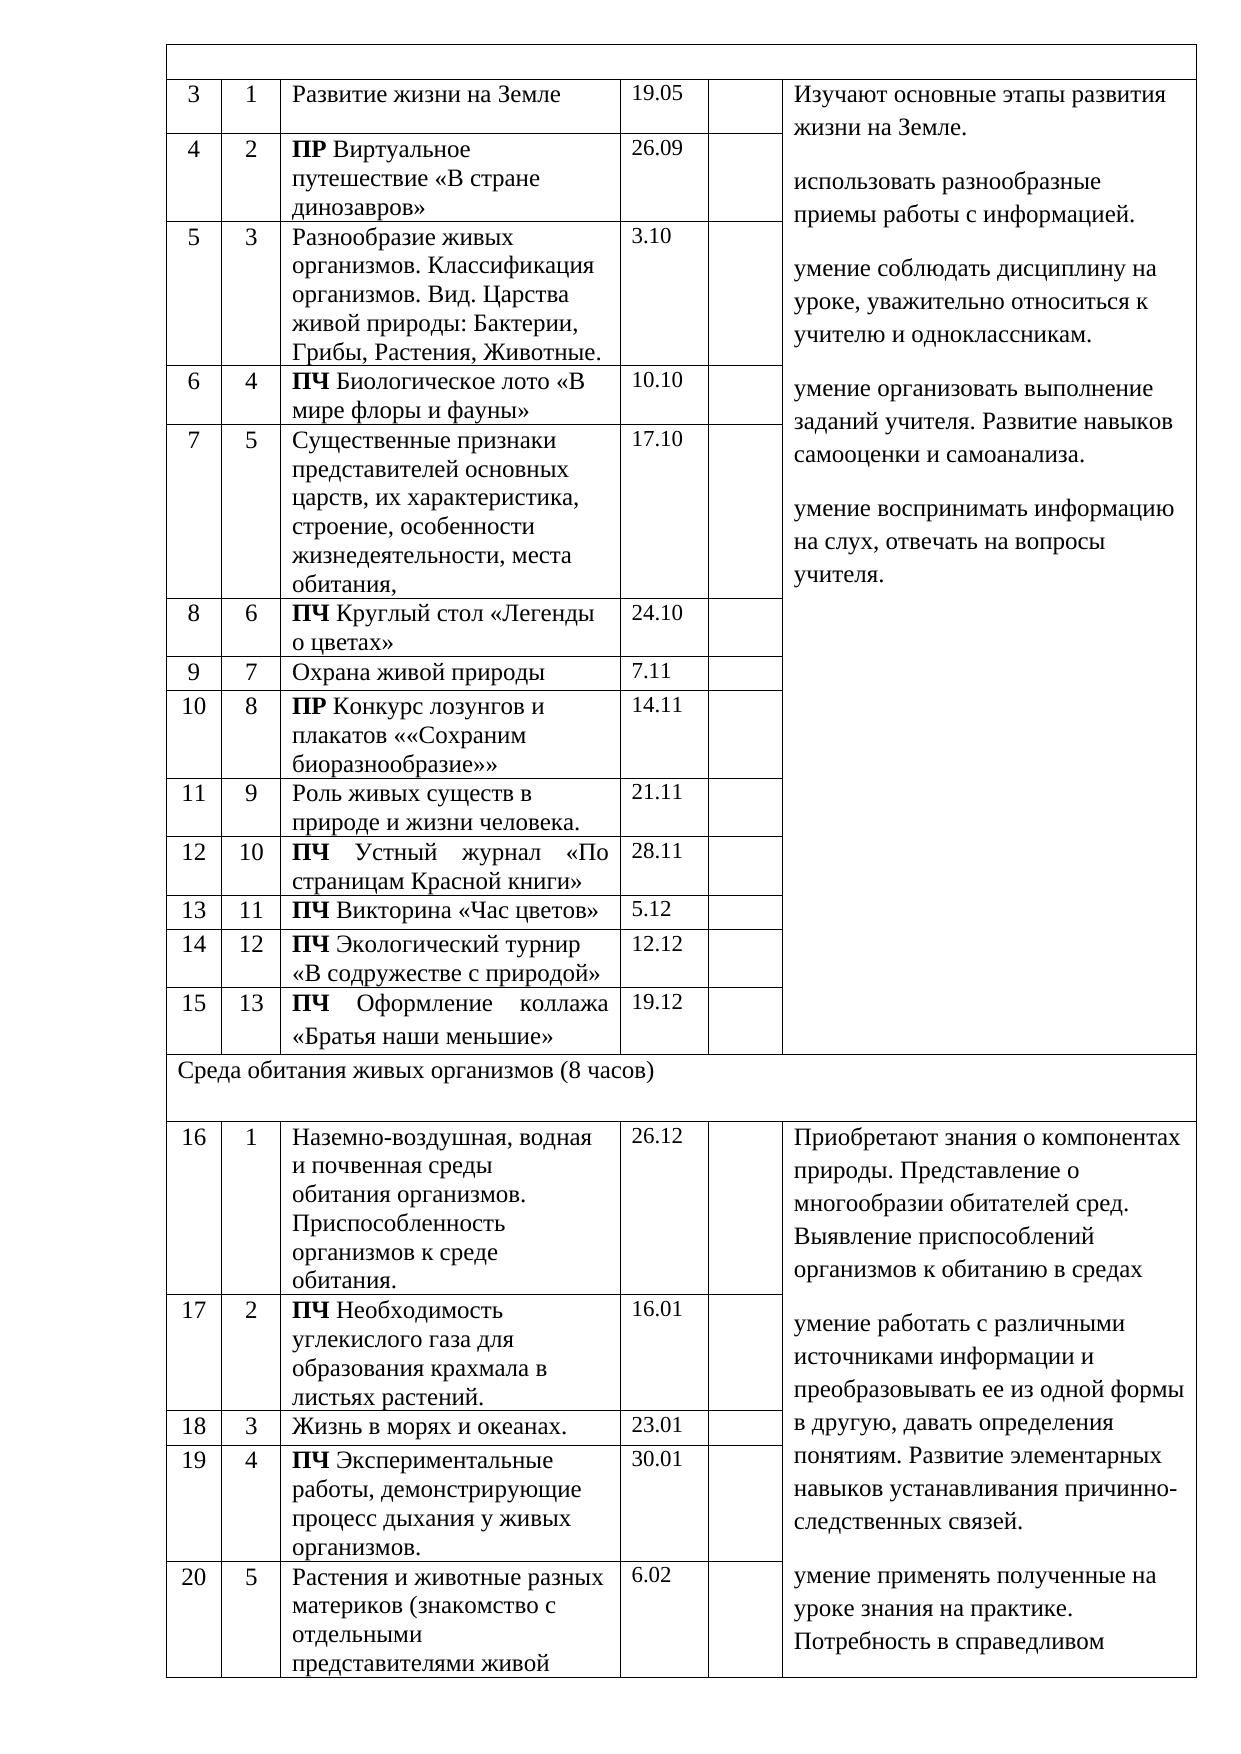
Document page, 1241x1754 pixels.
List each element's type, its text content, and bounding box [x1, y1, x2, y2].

table_cell Разнообразие живых организмов. Классификация организмов. Вид. Царства живой природы: Бактерии, Грибы, Растения, Животные. [281, 222, 620, 365]
table_cell 28.11 [621, 837, 708, 894]
table_cell 3.10 [621, 222, 708, 365]
table_cell [709, 837, 782, 894]
table_cell 16.01 [621, 1295, 708, 1410]
table_cell 6.02 [621, 1562, 708, 1677]
table_cell 10 [167, 691, 221, 777]
table_cell 6 [167, 366, 221, 424]
table_cell ПЧ Экологический турнир «В содружестве с природой» [281, 930, 620, 987]
table_cell ПЧ Необходимость углекислого газа для образования крахмала в листьях растений. [281, 1295, 620, 1410]
table_cell [709, 930, 782, 987]
table_cell Среда обитания живых организмов (8 часов) [167, 1055, 1196, 1121]
table_cell [709, 1562, 782, 1677]
table_cell 20 [167, 1562, 221, 1677]
table_cell 21.11 [621, 779, 708, 836]
table_cell 11 [167, 779, 221, 836]
table_cell Охрана живой природы [281, 657, 620, 690]
table_cell 23.01 [621, 1411, 708, 1444]
table_cell 9 [167, 657, 221, 690]
table_cell [709, 1411, 782, 1444]
table_cell 12 [167, 837, 221, 894]
table_cell 7.11 [621, 657, 708, 690]
table_cell 2 [222, 1295, 280, 1410]
table_cell 6 [222, 599, 280, 656]
table_cell 5 [222, 425, 280, 597]
table_cell [709, 779, 782, 836]
table_cell 17 [167, 1295, 221, 1410]
table_cell Наземно-воздушная, водная и почвенная среды обитания организмов. Приспособленность организмов к среде обитания. [281, 1122, 620, 1294]
table_cell 12.12 [621, 930, 708, 987]
table_cell 30.01 [621, 1446, 708, 1561]
table_cell Существенные признаки представителей основных царств, их характеристика, строение, особенности жизнедеятельности, места обитания, [281, 425, 620, 597]
table_cell 13 [167, 896, 221, 928]
table_cell 19 [167, 1446, 221, 1561]
table_cell [709, 988, 782, 1054]
table_cell 5.12 [621, 896, 708, 928]
table_cell [709, 80, 782, 133]
table_cell 10.10 [621, 366, 708, 424]
table_cell 24.10 [621, 599, 708, 656]
table_cell 26.09 [621, 134, 708, 221]
table_cell ПЧ Биологическое лото «В мире флоры и фауны» [281, 366, 620, 424]
table_cell ПЧ Экспериментальные работы, демонстрирующие процесс дыхания у живых организмов. [281, 1446, 620, 1561]
table_cell ПЧ Устный журнал «По страницам Красной книги» [281, 837, 620, 894]
table_cell 16 [167, 1122, 221, 1294]
table_cell Жизнь в морях и океанах. [281, 1411, 620, 1444]
table_cell 8 [167, 599, 221, 656]
table_cell 14 [167, 930, 221, 987]
table_cell 9 [222, 779, 280, 836]
table_cell [709, 691, 782, 777]
table_cell 7 [167, 425, 221, 597]
table_cell [709, 425, 782, 597]
table_cell [709, 1446, 782, 1561]
table_cell Роль живых существ в природе и жизни человека. [281, 779, 620, 836]
table_cell ПЧ Оформление коллажа «Братья наши меньшие» [281, 988, 620, 1054]
table_cell 4 [167, 134, 221, 221]
table_cell 1 [222, 1122, 280, 1294]
table_cell [709, 134, 782, 221]
table_cell 5 [222, 1562, 280, 1677]
table_cell 14.11 [621, 691, 708, 777]
table_cell ПЧ Викторина «Час цветов» [281, 896, 620, 928]
table_cell 19.05 [621, 80, 708, 133]
table_cell [709, 657, 782, 690]
table_cell 17.10 [621, 425, 708, 597]
table_cell 26.12 [621, 1122, 708, 1294]
table_cell 4 [222, 1446, 280, 1561]
table_cell 3 [222, 222, 280, 365]
table_cell Изучают основные этапы развития жизни на Земле. использовать разнообразные приемы работы с информацией. умение соблюдать дисциплину на уроке, уважительно относиться к учителю и одноклассникам. умение организовать выполнение заданий учителя. Развитие навыков самооценки и самоанализа. умение воспринимать информацию на слух, отвечать на вопросы учителя. [783, 80, 1196, 1054]
table_cell ПЧ Круглый стол «Легенды о цветах» [281, 599, 620, 656]
table_cell 12 [222, 930, 280, 987]
table_cell 10 [222, 837, 280, 894]
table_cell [281, 1562, 620, 1677]
table_cell ПР Виртуальное путешествие «В стране динозавров» [281, 134, 620, 221]
table_cell 15 [167, 988, 221, 1054]
table_cell [709, 222, 782, 365]
table_cell 3 [222, 1411, 280, 1444]
table_cell 7 [222, 657, 280, 690]
table_cell [709, 896, 782, 928]
table_cell ПР Конкурс лозунгов и плакатов ««Сохраним биоразнообразие»» [281, 691, 620, 777]
table_cell 19.12 [621, 988, 708, 1054]
table_cell 3 [167, 80, 221, 133]
table_cell 5 [167, 222, 221, 365]
table_cell Приобретают знания о компонентах природы. Представление о многообразии обитателей сред. Выявление приспособлений организмов к обитанию в средах умение работать с различными источниками информации и преобразовывать ее из одной формы в другую, давать определения понятиям. Развитие элементарных навыков устанавливания причинно-следственных связей. умение применять полученные на уроке знания на практике. Потребность в справедливом оценивании своей работы и работы одноклассников. Эстетическое восприятие природы. умение организовать выполнение заданий учителя согласно установленным правилам работы в кабинете. Развитие навыков самооценки и самоанализа. умение слушать учителя и одноклассников, аргументировать свою точку зрения. [783, 1122, 1196, 1677]
table_cell 18 [167, 1411, 221, 1444]
table_cell 1 [222, 80, 280, 133]
table_cell 11 [222, 896, 280, 928]
table_cell 2 [222, 134, 280, 221]
table_cell Развитие жизни на Земле [281, 80, 620, 133]
table_cell [709, 366, 782, 424]
table_cell 8 [222, 691, 280, 777]
table_cell [709, 1295, 782, 1410]
table_cell [709, 599, 782, 656]
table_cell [167, 45, 1196, 78]
table_cell 13 [222, 988, 280, 1054]
table_cell [709, 1122, 782, 1294]
table_cell 4 [222, 366, 280, 424]
